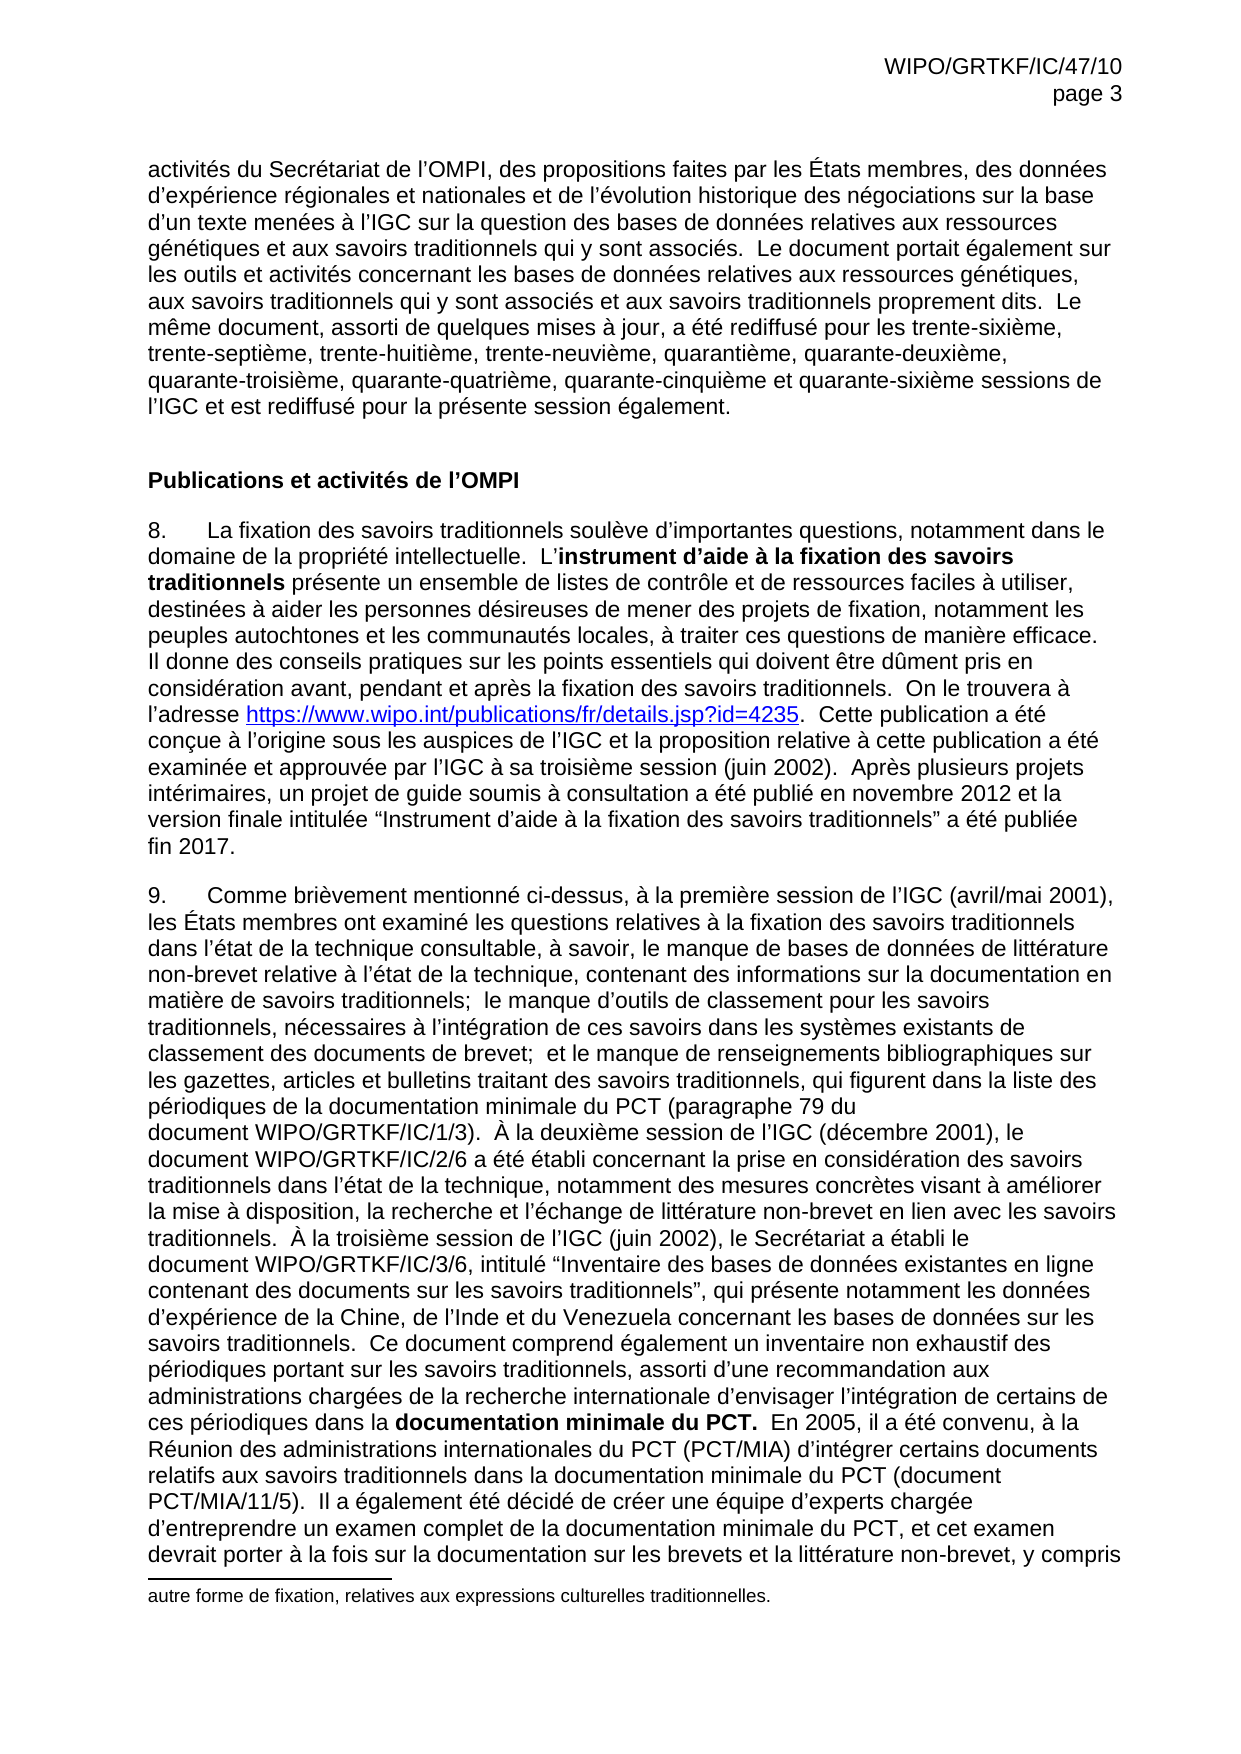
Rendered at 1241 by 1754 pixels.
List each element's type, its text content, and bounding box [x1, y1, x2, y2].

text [148, 882, 1122, 1567]
text La fixation des savoirs traditionnels soulève d’importantes questions, notamment dans le domaine de la propriété intellectuelle. L’instrument d’aide à la fixation des savoirs traditionnels présente un ensemble de listes de contrôle et de ressources faciles à utiliser, destinées à aider les personnes désireuses de mener des projets de fixation, notamment les peuples autochtones et les communautés locales, à traiter ces questions de manière efficace. Il donne des conseils pratiques sur les points essentiels qui doivent être dûment pris en considération avant, pendant et après la fixation des savoirs traditionnels. On le trouvera à l’adresse https://www.wipo.int/publications/fr/details.jsp?id=4235. Cette publication a été conçue à l’origine sous les auspices de l’IGC et la proposition relative à cette publication a été examinée et approuvée par l’IGC à sa troisième session (juin 2002). Après plusieurs projets intérimaires, un projet de guide soumis à consultation a été publié en novembre 2012 et la version finale intitulée “Instrument d’aide à la fixation des savoirs traditionnels” a été publiée fin 2017. [148, 517, 1122, 859]
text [148, 156, 1122, 419]
subtitle Publications et activités de l’OMPI [148, 467, 1122, 494]
